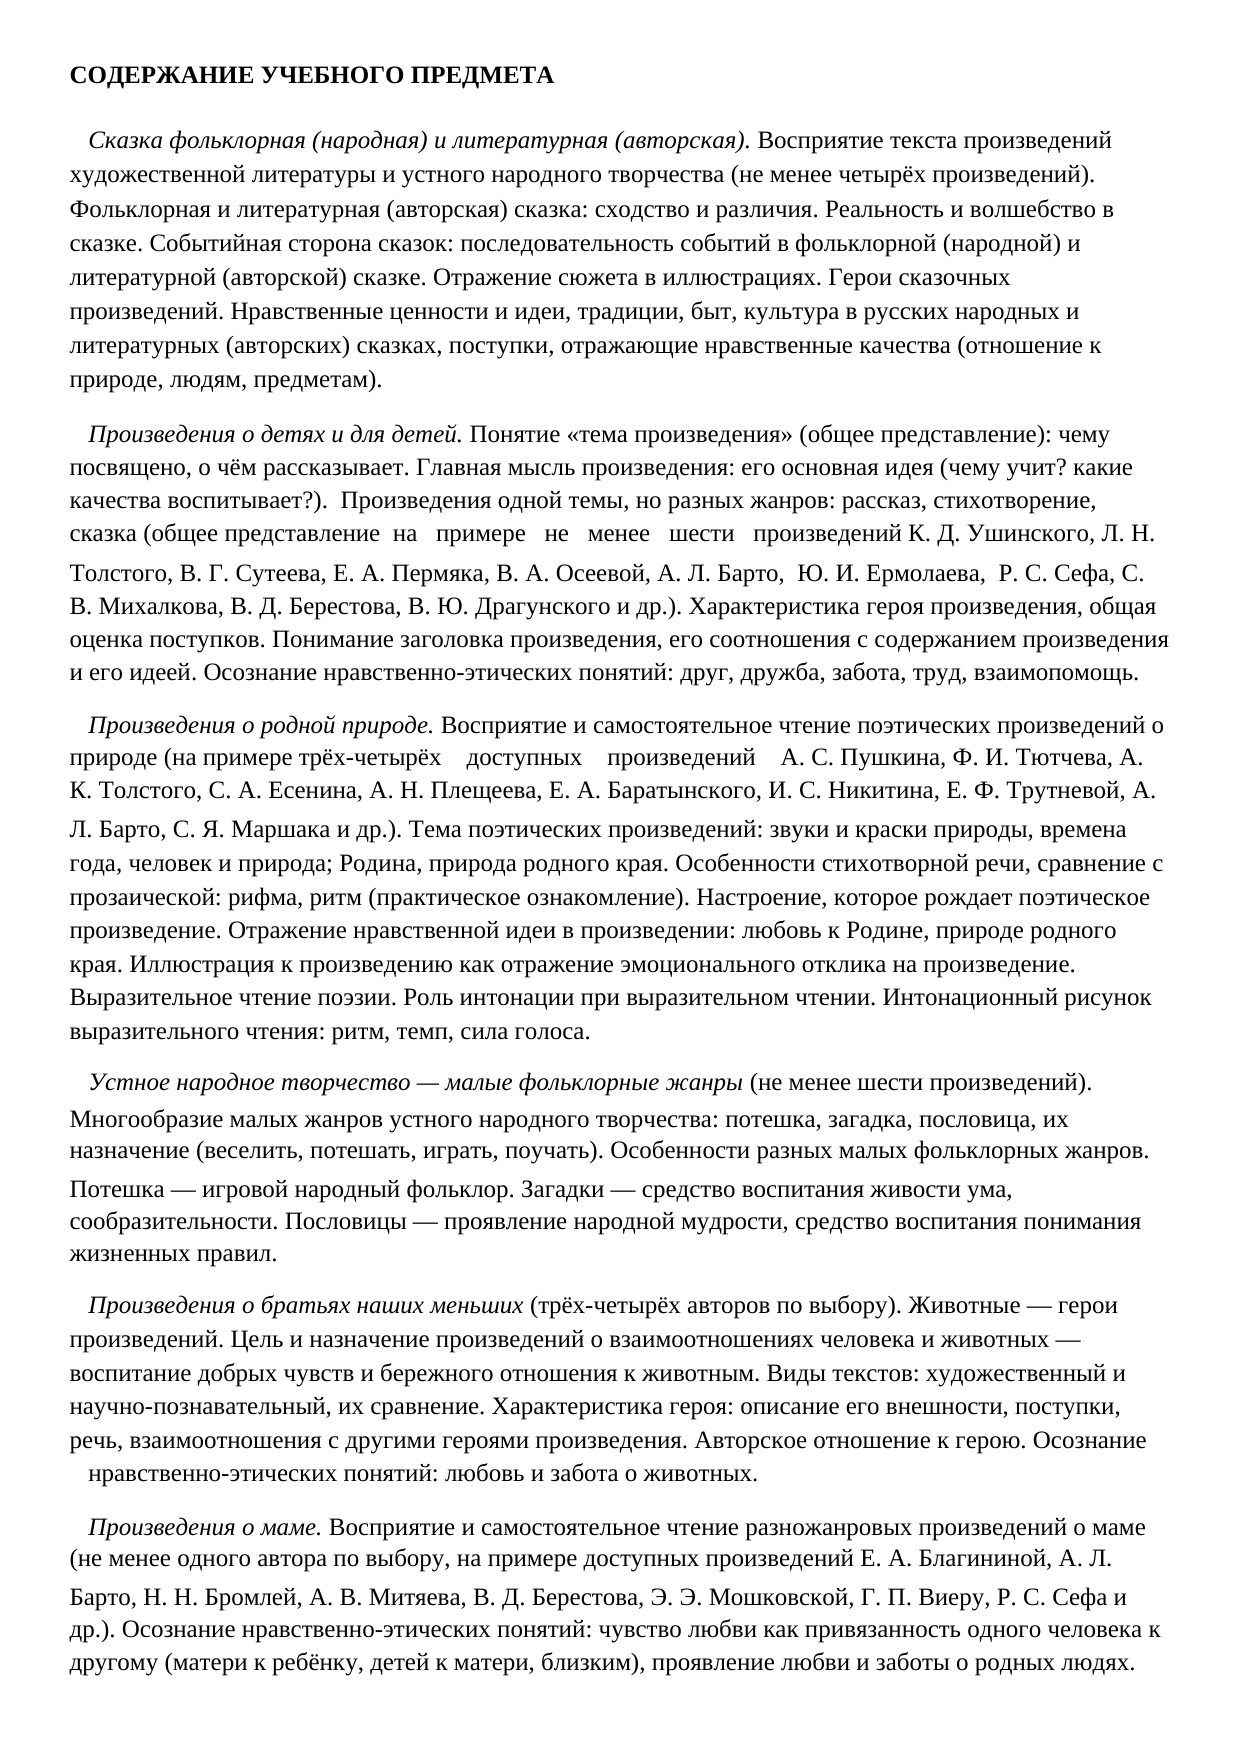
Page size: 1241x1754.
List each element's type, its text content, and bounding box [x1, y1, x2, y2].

text Устное народное творчество — малые фольклорные жанры (не менее шести произведений). [88, 1069, 1172, 1096]
text Многообразие малых жанров устного народного творчества: потешка, загадка, пословица, их назначение (веселить, потешать, играть, поучать). Особенности разных малых фольклорных жанров. [69, 1104, 1157, 1164]
text Произведения о братьях наших меньших (трёх-четырёх авторов по выбору). Животные — герои произведений. Цель и назначение произведений о взаимоотношениях человека и животных —воспитание добрых чувств и бережного отношения к животным. Виды текстов: художественный и научно-познавательный, их сравнение. Характеристика героя: описание его внешности, поступки, речь, взаимоотношения с другими героями произведения. Авторское отношение к герою. Осознание нравственно-этических понятий: любовь и забота о животных. [69, 1291, 1157, 1487]
text Потешка — игровой народный фольклор. Загадки — средство воспитания живости ума, сообразительности. Пословицы — проявление народной мудрости, средство воспитания понимания жизненных правил. [69, 1174, 1142, 1267]
text Произведения о детях и для детей. Понятие «тема произведения» (общее представление): чему посвящено, о чём рассказывает. Главная мысль произведения: его основная идея (чему учит? какие качества воспитывает?). Произведения одной темы, но разных жанров: рассказ, стихотворение, сказка (общее представление на примере не менее шести произведений К. Д. Ушинского, Л. Н. [69, 419, 1157, 547]
text Л. Барто, С. Я. Маршака и др.). Тема поэтических произведений: звуки и краски природы, времена года, человек и природа; Родина, природа родного края. Особенности стихотворной речи, сравнение с прозаической: рифма, ритм (практическое ознакомление). Настроение, которое рождает поэтическое произведение. Отражение нравственной идеи в произведении: любовь к Родине, природе родного края. Иллюстрация к произведению как отражение эмоционального отклика на произведение. Выразительное чтение поэзии. Роль интонации при выразительном чтении. Интонационный рисунок выразительного чтения: ритм, темп, сила голоса. [69, 814, 1172, 1044]
text Барто, Н. Н. Бромлей, А. В. Митяева, В. Д. Берестова, Э. Э. Мошковской, Г. П. Виеру, Р. С. Сефа и др.). Осознание нравственно-этических понятий: чувство любви как привязанность одного человека к другому (матери к ребёнку, детей к матери, близким), проявление любви и заботы о родных людях. [69, 1582, 1172, 1675]
text Сказка фольклорная (народная) и литературная (авторская). Восприятие текста произведений художественной литературы и устного народного творчества (не менее четырёх произведений). Фольклорная и литературная (авторская) сказка: сходство и различия. Реальность и волшебство в сказке. Событийная сторона сказок: последовательность событий в фольклорной (народной) и литературной (авторской) сказке. Отражение сюжета в иллюстрациях. Герои сказочных произведений. Нравственные ценности и идеи, традиции, быт, культура в русских народных и литературных (авторских) сказках, поступки, отражающие нравственные качества (отношение к природе, людям, предметам). [69, 125, 1127, 393]
text Произведения о маме. Восприятие и самостоятельное чтение разножанровых произведений о маме (не менее одного автора по выбору, на примере доступных произведений Е. А. Благининой, А. Л. [69, 1512, 1157, 1572]
text Толстого, В. Г. Сутеева, Е. А. Пермяка, В. А. Осеевой, А. Л. Барто, Ю. И. Ермолаева, Р. С. Сефа, С. В. Михалкова, В. Д. Берестова, В. Ю. Драгунского и др.). Характеристика героя произведения, общая оценка поступков. Понимание заголовка произведения, его соотношения с содержанием произведения и его идеей. Осознание нравственно-этических понятий: друг, дружба, забота, труд, взаимопомощь. [69, 558, 1172, 686]
text СОДЕРЖАНИЕ УЧЕБНОГО ПРЕДМЕТА [69, 62, 1172, 89]
text Произведения о родной природе. Восприятие и самостоятельное чтение поэтических произведений о природе (на примере трёх-четырёх доступных произведений А. С. Пушкина, Ф. И. Тютчева, А. К. Толстого, С. А. Есенина, А. Н. Плещеева, Е. А. Баратынского, И. С. Никитина, Е. Ф. Трутневой, А. [69, 710, 1172, 803]
